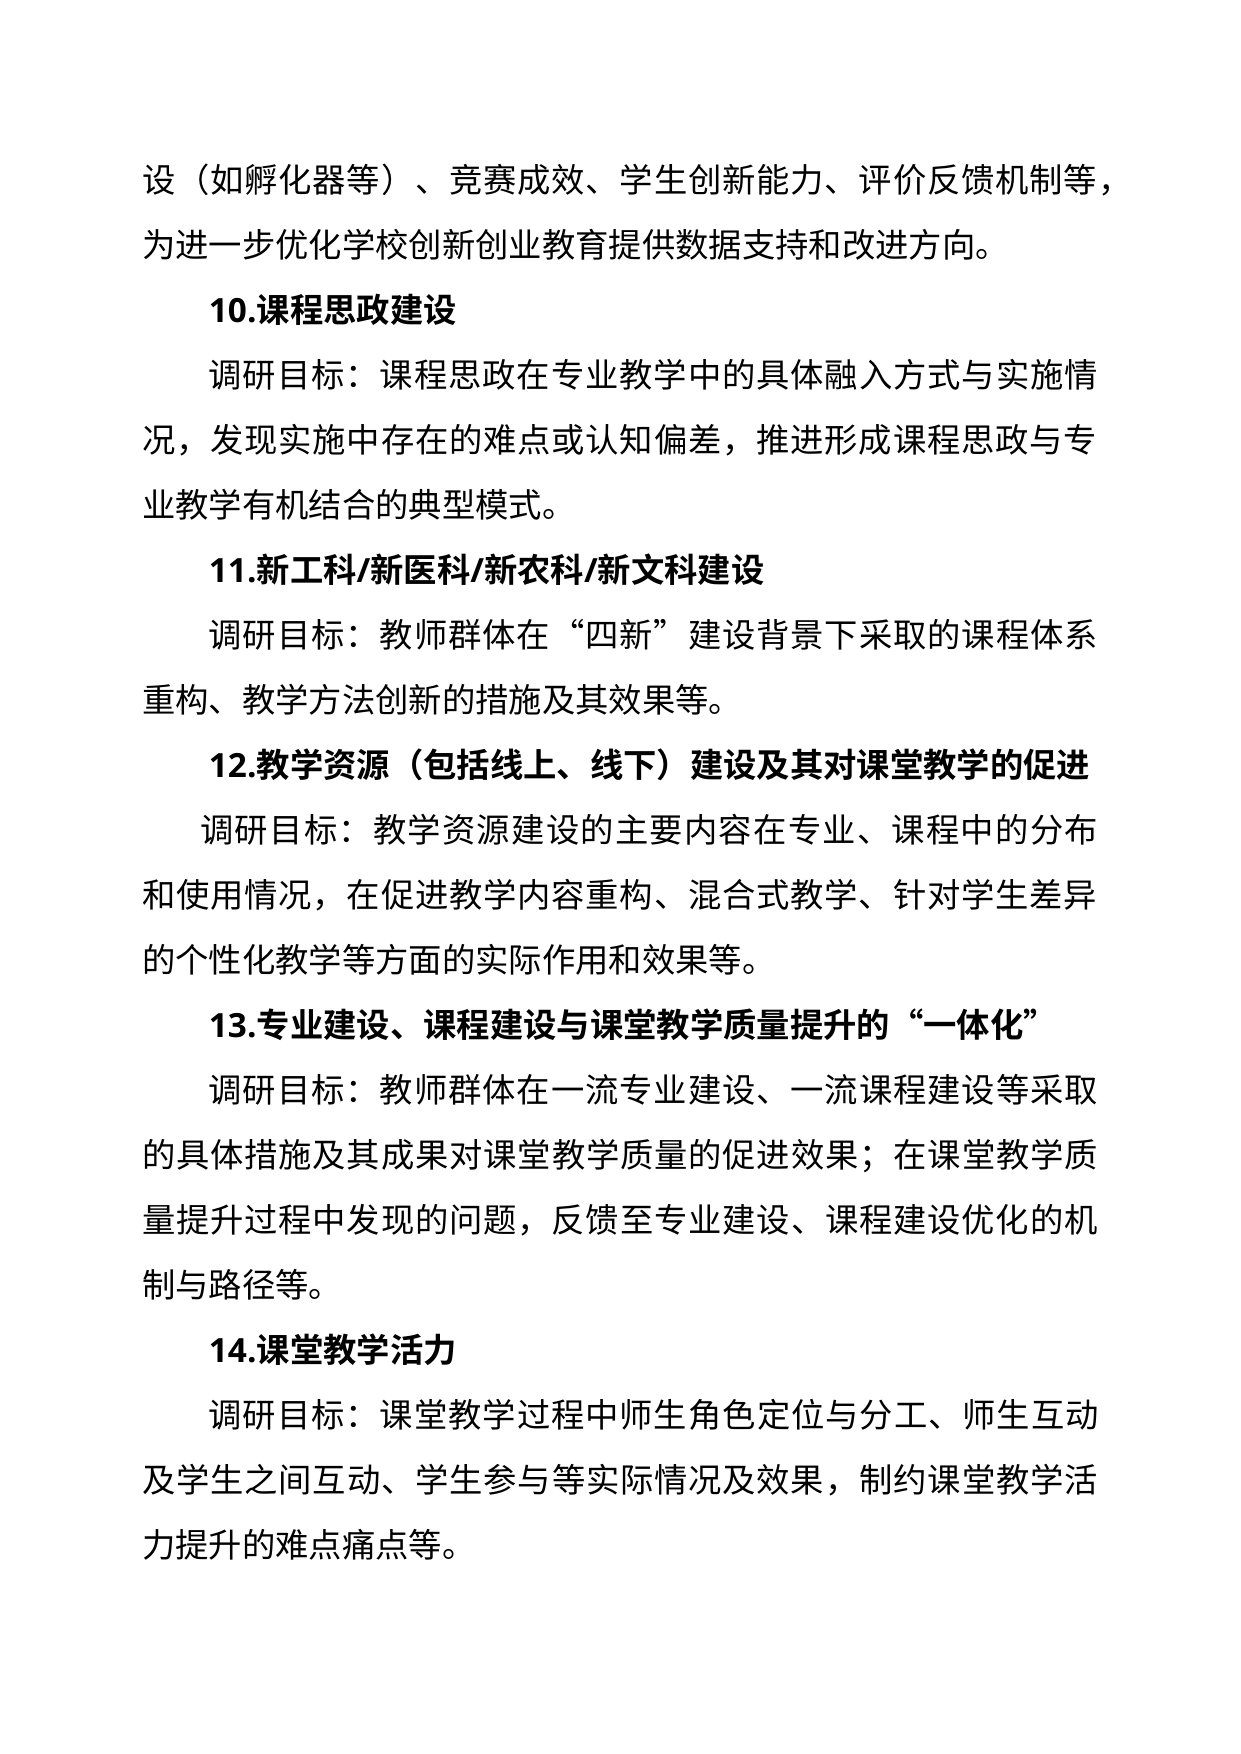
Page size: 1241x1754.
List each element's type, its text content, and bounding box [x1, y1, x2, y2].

text 10.课程思政建设 [142, 276, 1098, 341]
text 13.专业建设、课程建设与课堂教学质量提升的“一体化” [142, 991, 1098, 1056]
text 调研目标：课堂教学过程中师生角色定位与分工、师生互动及学生之间互动、学生参与等实际情况及效果，制约课堂教学活力提升的难点痛点等。 [142, 1381, 1098, 1576]
text 调研目标：教学资源建设的主要内容在专业、课程中的分布和使用情况，在促进教学内容重构、混合式教学、针对学生差异的个性化教学等方面的实际作用和效果等。 [142, 796, 1098, 991]
text 调研目标：教师群体在一流专业建设、一流课程建设等采取的具体措施及其成果对课堂教学质量的促进效果；在课堂教学质量提升过程中发现的问题，反馈至专业建设、课程建设优化的机制与路径等。 [142, 1056, 1098, 1316]
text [142, 146, 1098, 276]
text 11.新工科/新医科/新农科/新文科建设 [142, 536, 1098, 601]
text 调研目标：课程思政在专业教学中的具体融入方式与实施情况，发现实施中存在的难点或认知偏差，推进形成课程思政与专业教学有机结合的典型模式。 [142, 341, 1098, 536]
text 12.教学资源（包括线上、线下）建设及其对课堂教学的促进 [142, 731, 1098, 796]
text 调研目标：教师群体在“四新”建设背景下采取的课程体系重构、教学方法创新的措施及其效果等。 [142, 601, 1098, 731]
text 14.课堂教学活力 [142, 1316, 1098, 1381]
